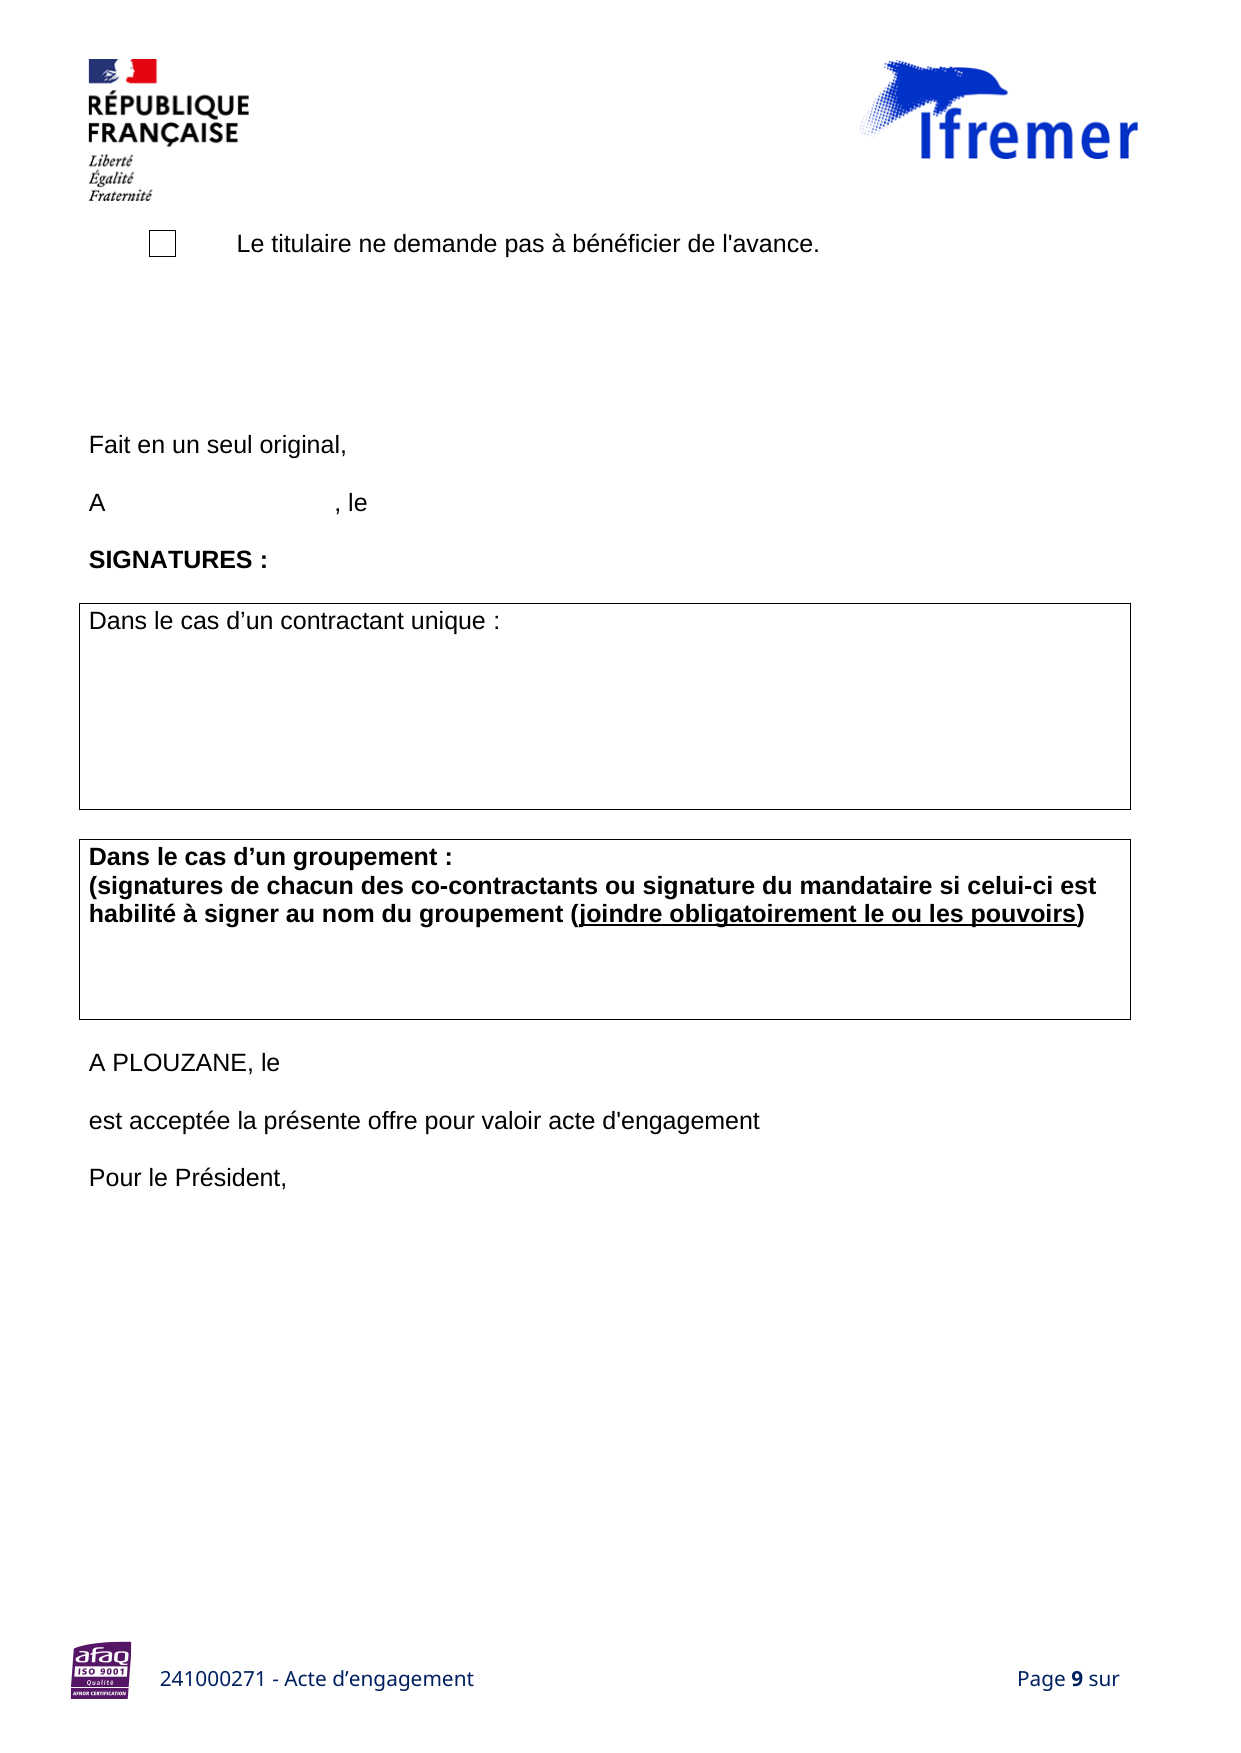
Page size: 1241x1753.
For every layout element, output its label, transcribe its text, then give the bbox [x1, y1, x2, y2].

text SIGNATURES : [89, 545, 1122, 574]
text (signatures de chacun des co-contractants ou signature du mandataire si celui-ci est habilité à signer au nom du groupement (joindre obligatoirement le ou les pouvoirs) [89, 871, 1122, 928]
text Le titulaire ne demande pas à bénéficier de l'avance. [148, 229, 1122, 258]
text A PLOUZANE, le [89, 1048, 1122, 1077]
picture [70, 1641, 132, 1699]
picture [88, 59, 249, 201]
text Dans le cas d’un contractant unique : [80, 604, 1130, 634]
text Fait en un seul original, [89, 430, 1122, 459]
text Dans le cas d’un groupement : [80, 840, 1130, 871]
text A , le [89, 488, 1122, 516]
text Pour le Président, [89, 1163, 1122, 1192]
picture [859, 60, 1138, 159]
text est acceptée la présente offre pour valoir acte d'engagement [89, 1106, 1122, 1135]
